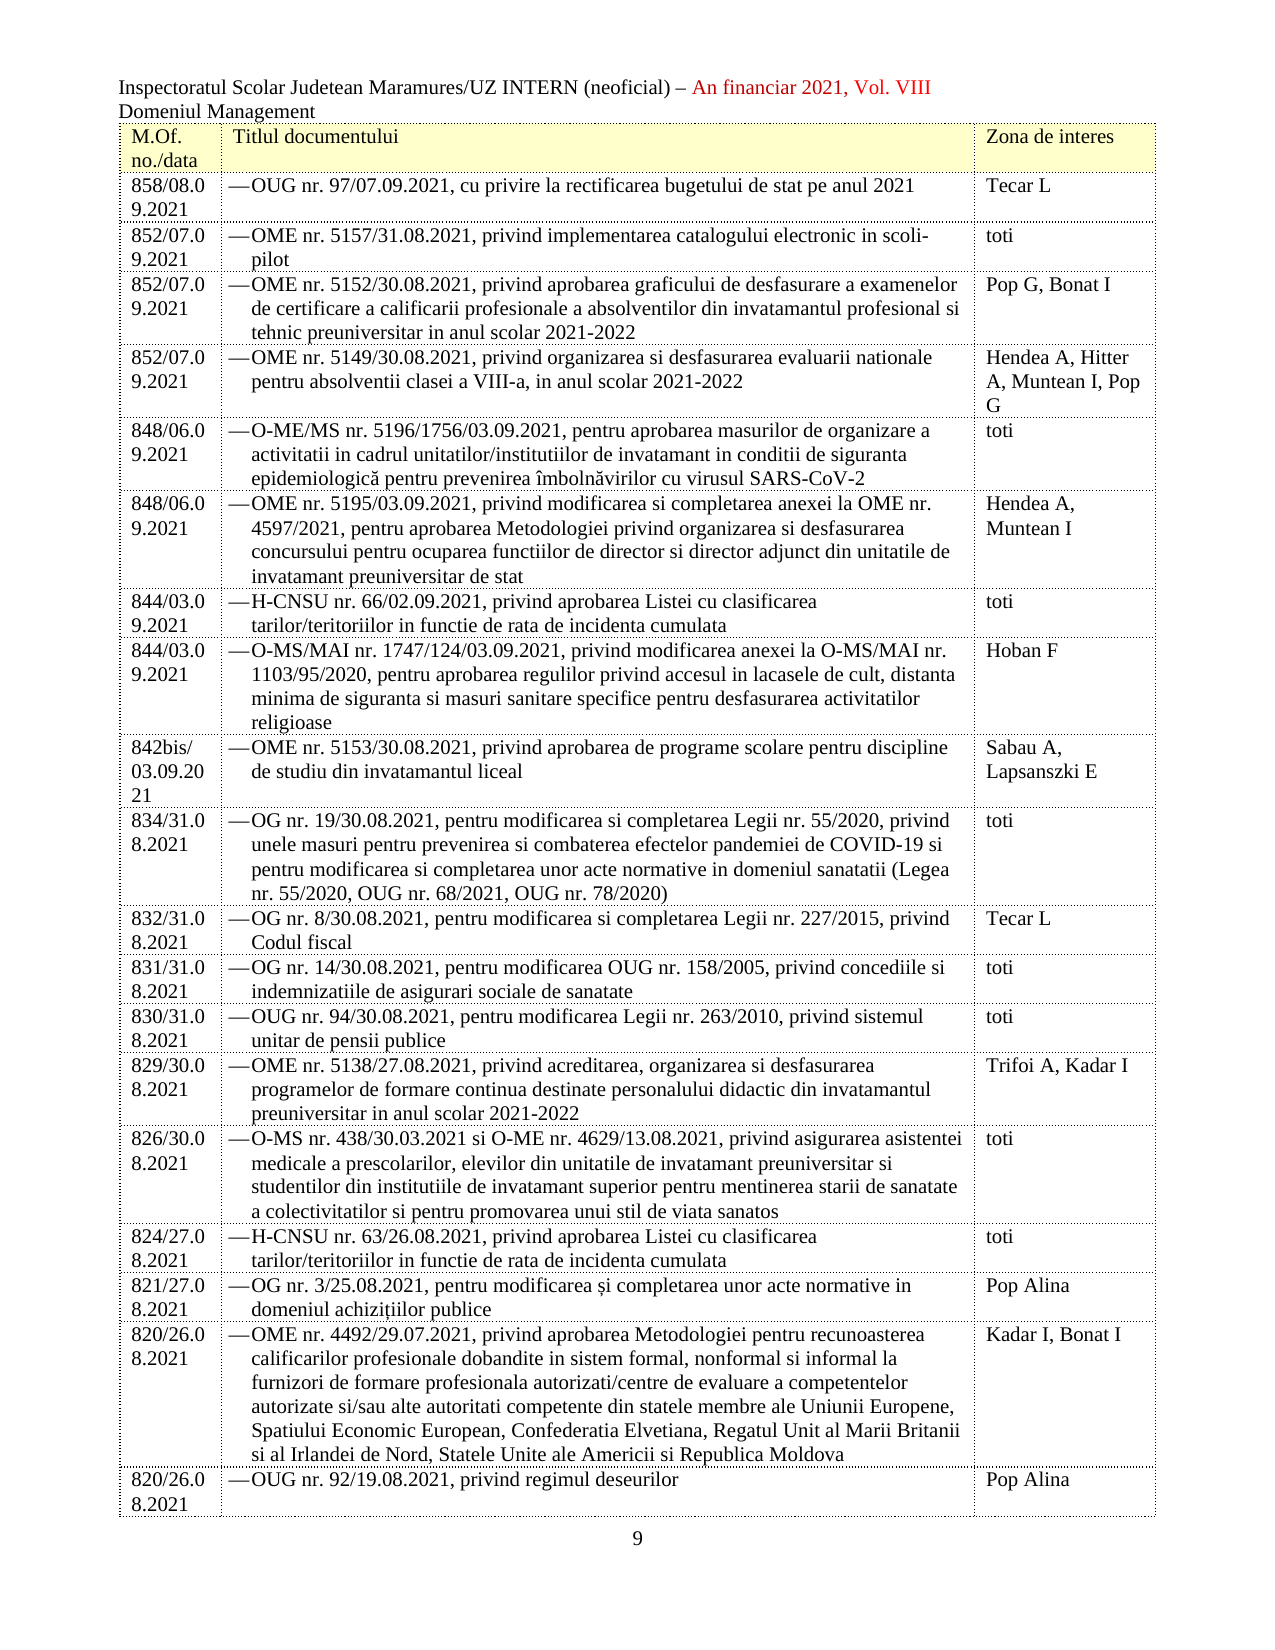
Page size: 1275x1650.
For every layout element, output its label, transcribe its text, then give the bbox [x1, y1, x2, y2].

table_cell 831/31.08.2021 [120, 954, 221, 1003]
table_header Zona de interes [975, 123, 1155, 172]
table_cell Trifoi A, Kadar I [975, 1052, 1155, 1125]
table_cell 852/07.09.2021 [120, 344, 221, 417]
table_header Titlul documentului [221, 123, 974, 172]
table_cell O-MS/MAI nr. 1747/124/03.09.2021, privind modificarea anexei la O-MS/MAI nr. 1103/95/2020, pentru aprobarea regulilor privind accesul in lacasele de cult, distanta minima de siguranta si masuri sanitare specifice pentru desfasurarea activitatilor religioase [221, 637, 974, 734]
table_cell 848/06.09.2021 [120, 490, 221, 588]
table_cell OME nr. 5195/03.09.2021, privind modificarea si completarea anexei la OME nr. 4597/2021, pentru aprobarea Metodologiei privind organizarea si desfasurarea concursului pentru ocuparea functiilor de director si director adjunct din unitatile de invatamant preuniversitar de stat [221, 490, 974, 588]
table_cell toti [975, 807, 1155, 904]
table_cell Hoban F [975, 637, 1155, 734]
table_cell OME nr. 5157/31.08.2021, privind implementarea catalogului electronic in scoli-pilot [221, 221, 974, 271]
table_cell H-CNSU nr. 63/26.08.2021, privind aprobarea Listei cu clasificarea tarilor/teritoriilor in functie de rata de incidenta cumulata [221, 1223, 974, 1272]
table_cell OME nr. 5152/30.08.2021, privind aprobarea graficului de desfasurare a examenelor de certificare a calificarii profesionale a absolventilor din invatamantul profesional si tehnic preuniversitar in anul scolar 2021-2022 [221, 271, 974, 344]
table_cell 830/31.08.2021 [120, 1003, 221, 1052]
table_cell OUG nr. 92/19.08.2021, privind regimul deseurilor [221, 1466, 974, 1516]
table_cell toti [975, 954, 1155, 1003]
table_cell 852/07.09.2021 [120, 271, 221, 344]
table_cell OG nr. 8/30.08.2021, pentru modificarea si completarea Legii nr. 227/2015, privind Codul fiscal [221, 905, 974, 954]
table_cell 826/30.08.2021 [120, 1125, 221, 1223]
table_cell OUG nr. 94/30.08.2021, pentru modificarea Legii nr. 263/2010, privind sistemul unitar de pensii publice [221, 1003, 974, 1052]
table_cell Hendea A, Muntean I [975, 490, 1155, 588]
table_cell OG nr. 14/30.08.2021, pentru modificarea OUG nr. 158/2005, privind concediile si indemnizatiile de asigurari sociale de sanatate [221, 954, 974, 1003]
table_header M.Of. no./data [120, 123, 221, 172]
table_cell Pop Alina [975, 1272, 1155, 1321]
table_cell 829/30.08.2021 [120, 1052, 221, 1125]
table_cell 858/08.09.2021 [120, 172, 221, 221]
table_cell OG nr. 3/25.08.2021, pentru modificarea și completarea unor acte normative in domeniul achizițiilor publice [221, 1272, 974, 1321]
table_cell Tecar L [975, 905, 1155, 954]
table_cell 852/07.09.2021 [120, 221, 221, 271]
table_cell OG nr. 19/30.08.2021, pentru modificarea si completarea Legii nr. 55/2020, privind unele masuri pentru prevenirea si combaterea efectelor pandemiei de COVID-19 si pentru modificarea si completarea unor acte normative in domeniul sanatatii (Legea nr. 55/2020, OUG nr. 68/2021, OUG nr. 78/2020) [221, 807, 974, 904]
table_cell toti [975, 1003, 1155, 1052]
table_cell OME nr. 4492/29.07.2021, privind aprobarea Metodologiei pentru recunoasterea calificarilor profesionale dobandite in sistem formal, nonformal si informal la furnizori de formare profesionala autorizati/centre de evaluare a competentelor autorizate si/sau alte autoritati competente din statele membre ale Uniunii Europene, Spatiului Economic European, Confederatia Elvetiana, Regatul Unit al Marii Britanii si al Irlandei de Nord, Statele Unite ale Americii si Republica Moldova [221, 1321, 974, 1466]
table_cell O-ME/MS nr. 5196/1756/03.09.2021, pentru aprobarea masurilor de organizare a activitatii in cadrul unitatilor/institutiilor de invatamant in conditii de siguranta epidemiologică pentru prevenirea îmbolnăvirilor cu virusul SARS-CoV-2 [221, 417, 974, 490]
table_cell Sabau A, Lapsanszki E [975, 734, 1155, 807]
table_cell Hendea A, Hitter A, Muntean I, Pop G [975, 344, 1155, 417]
table_cell OUG nr. 97/07.09.2021, cu privire la rectificarea bugetului de stat pe anul 2021 [221, 172, 974, 221]
table_cell 848/06.09.2021 [120, 417, 221, 490]
table_cell OME nr. 5138/27.08.2021, privind acreditarea, organizarea si desfasurarea programelor de formare continua destinate personalului didactic din invatamantul preuniversitar in anul scolar 2021-2022 [221, 1052, 974, 1125]
table_cell 820/26.08.2021 [120, 1466, 221, 1516]
table_cell toti [975, 221, 1155, 271]
table_cell 824/27.08.2021 [120, 1223, 221, 1272]
table_cell toti [975, 1125, 1155, 1223]
table_cell toti [975, 417, 1155, 490]
table_cell Tecar L [975, 172, 1155, 221]
table_cell Pop Alina [975, 1466, 1155, 1516]
table_cell H-CNSU nr. 66/02.09.2021, privind aprobarea Listei cu clasificarea tarilor/teritoriilor in functie de rata de incidenta cumulata [221, 588, 974, 637]
table_cell 842bis/03.09.2021 [120, 734, 221, 807]
table_cell OME nr. 5153/30.08.2021, privind aprobarea de programe scolare pentru discipline de studiu din invatamantul liceal [221, 734, 974, 807]
table_cell 834/31.08.2021 [120, 807, 221, 904]
table_cell 821/27.08.2021 [120, 1272, 221, 1321]
table_cell O-MS nr. 438/30.03.2021 si O-ME nr. 4629/13.08.2021, privind asigurarea asistentei medicale a prescolarilor, elevilor din unitatile de invatamant preuniversitar si studentilor din institutiile de invatamant superior pentru mentinerea starii de sanatate a colectivitatilor si pentru promovarea unui stil de viata sanatos [221, 1125, 974, 1223]
table_cell 844/03.09.2021 [120, 637, 221, 734]
table_cell Pop G, Bonat I [975, 271, 1155, 344]
table_cell OME nr. 5149/30.08.2021, privind organizarea si desfasurarea evaluarii nationale pentru absolventii clasei a VIII-a, in anul scolar 2021-2022 [221, 344, 974, 417]
table_cell 820/26.08.2021 [120, 1321, 221, 1466]
table_cell 844/03.09.2021 [120, 588, 221, 637]
table_cell toti [975, 588, 1155, 637]
table_cell 832/31.08.2021 [120, 905, 221, 954]
table_cell Kadar I, Bonat I [975, 1321, 1155, 1466]
table_cell toti [975, 1223, 1155, 1272]
